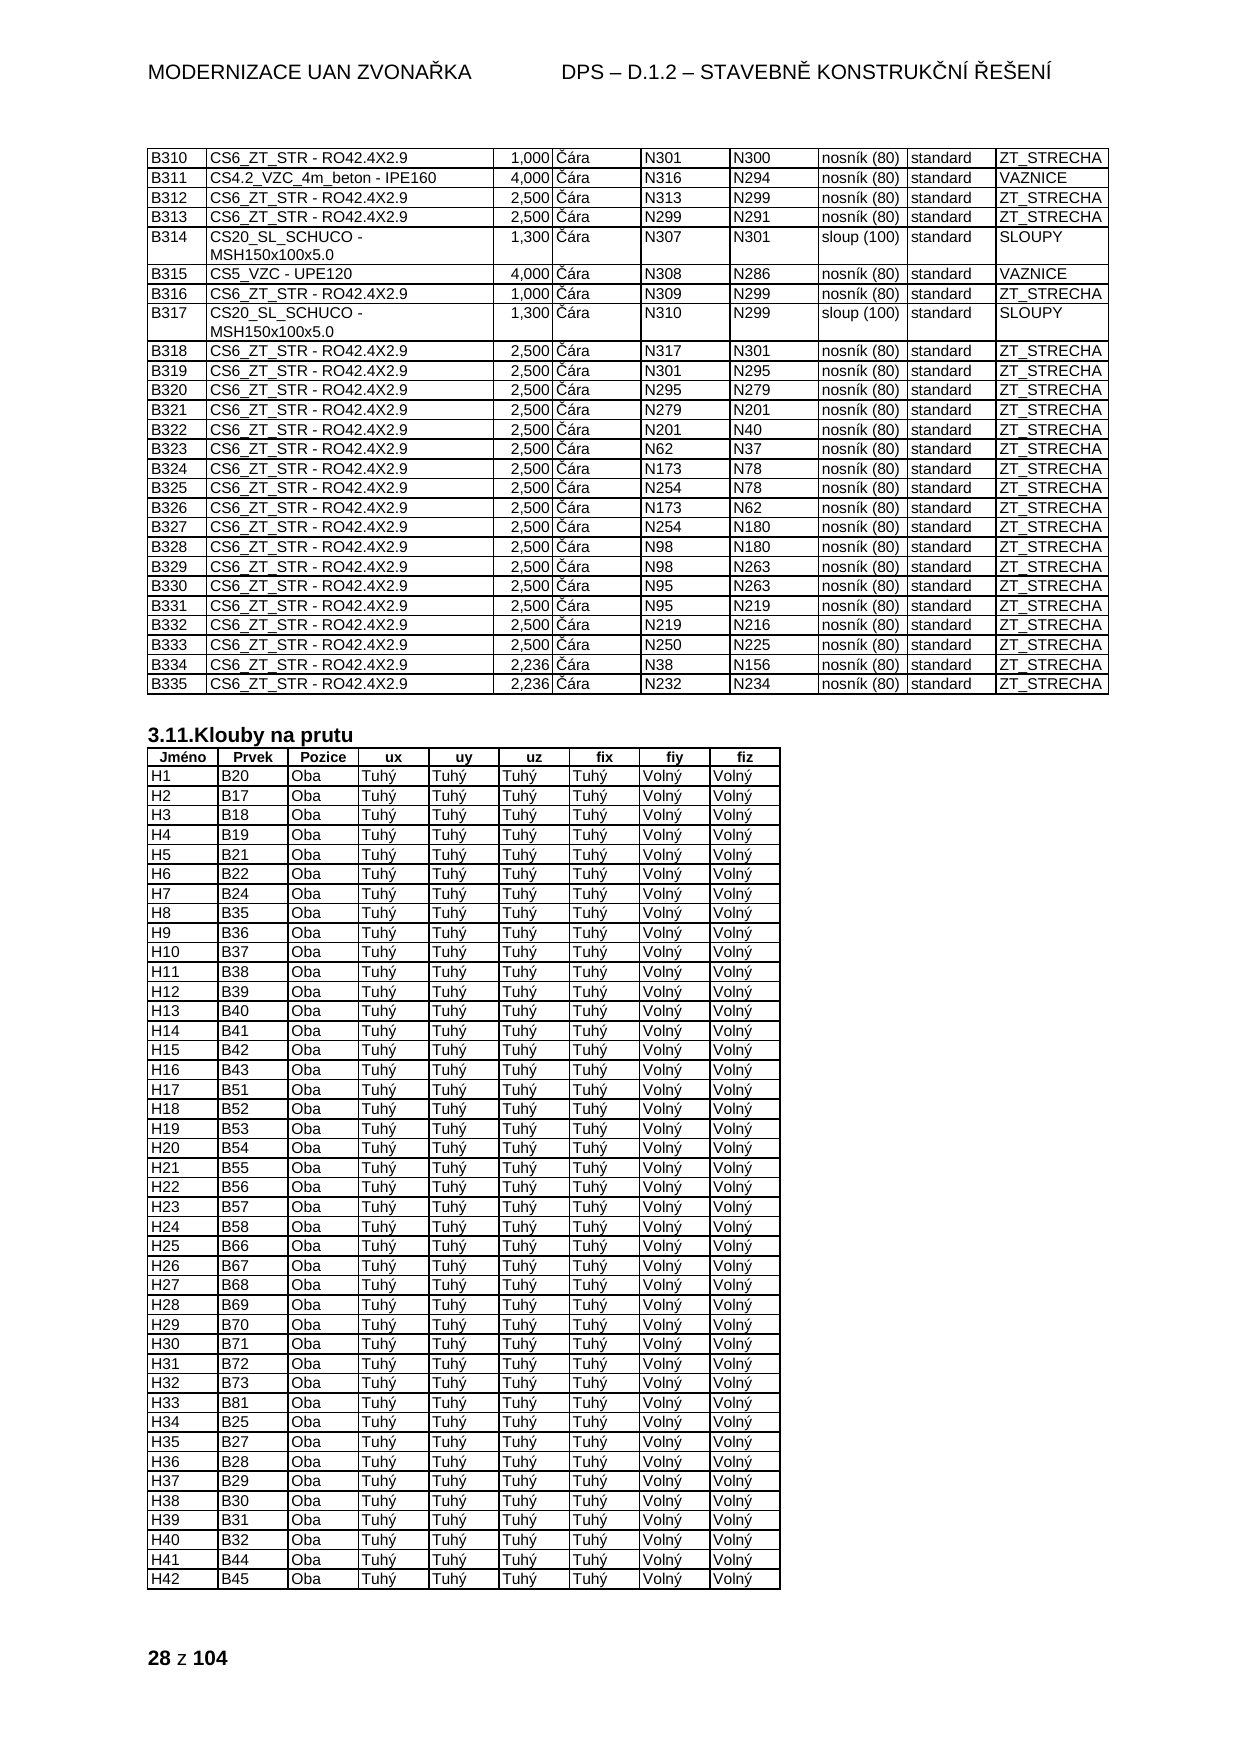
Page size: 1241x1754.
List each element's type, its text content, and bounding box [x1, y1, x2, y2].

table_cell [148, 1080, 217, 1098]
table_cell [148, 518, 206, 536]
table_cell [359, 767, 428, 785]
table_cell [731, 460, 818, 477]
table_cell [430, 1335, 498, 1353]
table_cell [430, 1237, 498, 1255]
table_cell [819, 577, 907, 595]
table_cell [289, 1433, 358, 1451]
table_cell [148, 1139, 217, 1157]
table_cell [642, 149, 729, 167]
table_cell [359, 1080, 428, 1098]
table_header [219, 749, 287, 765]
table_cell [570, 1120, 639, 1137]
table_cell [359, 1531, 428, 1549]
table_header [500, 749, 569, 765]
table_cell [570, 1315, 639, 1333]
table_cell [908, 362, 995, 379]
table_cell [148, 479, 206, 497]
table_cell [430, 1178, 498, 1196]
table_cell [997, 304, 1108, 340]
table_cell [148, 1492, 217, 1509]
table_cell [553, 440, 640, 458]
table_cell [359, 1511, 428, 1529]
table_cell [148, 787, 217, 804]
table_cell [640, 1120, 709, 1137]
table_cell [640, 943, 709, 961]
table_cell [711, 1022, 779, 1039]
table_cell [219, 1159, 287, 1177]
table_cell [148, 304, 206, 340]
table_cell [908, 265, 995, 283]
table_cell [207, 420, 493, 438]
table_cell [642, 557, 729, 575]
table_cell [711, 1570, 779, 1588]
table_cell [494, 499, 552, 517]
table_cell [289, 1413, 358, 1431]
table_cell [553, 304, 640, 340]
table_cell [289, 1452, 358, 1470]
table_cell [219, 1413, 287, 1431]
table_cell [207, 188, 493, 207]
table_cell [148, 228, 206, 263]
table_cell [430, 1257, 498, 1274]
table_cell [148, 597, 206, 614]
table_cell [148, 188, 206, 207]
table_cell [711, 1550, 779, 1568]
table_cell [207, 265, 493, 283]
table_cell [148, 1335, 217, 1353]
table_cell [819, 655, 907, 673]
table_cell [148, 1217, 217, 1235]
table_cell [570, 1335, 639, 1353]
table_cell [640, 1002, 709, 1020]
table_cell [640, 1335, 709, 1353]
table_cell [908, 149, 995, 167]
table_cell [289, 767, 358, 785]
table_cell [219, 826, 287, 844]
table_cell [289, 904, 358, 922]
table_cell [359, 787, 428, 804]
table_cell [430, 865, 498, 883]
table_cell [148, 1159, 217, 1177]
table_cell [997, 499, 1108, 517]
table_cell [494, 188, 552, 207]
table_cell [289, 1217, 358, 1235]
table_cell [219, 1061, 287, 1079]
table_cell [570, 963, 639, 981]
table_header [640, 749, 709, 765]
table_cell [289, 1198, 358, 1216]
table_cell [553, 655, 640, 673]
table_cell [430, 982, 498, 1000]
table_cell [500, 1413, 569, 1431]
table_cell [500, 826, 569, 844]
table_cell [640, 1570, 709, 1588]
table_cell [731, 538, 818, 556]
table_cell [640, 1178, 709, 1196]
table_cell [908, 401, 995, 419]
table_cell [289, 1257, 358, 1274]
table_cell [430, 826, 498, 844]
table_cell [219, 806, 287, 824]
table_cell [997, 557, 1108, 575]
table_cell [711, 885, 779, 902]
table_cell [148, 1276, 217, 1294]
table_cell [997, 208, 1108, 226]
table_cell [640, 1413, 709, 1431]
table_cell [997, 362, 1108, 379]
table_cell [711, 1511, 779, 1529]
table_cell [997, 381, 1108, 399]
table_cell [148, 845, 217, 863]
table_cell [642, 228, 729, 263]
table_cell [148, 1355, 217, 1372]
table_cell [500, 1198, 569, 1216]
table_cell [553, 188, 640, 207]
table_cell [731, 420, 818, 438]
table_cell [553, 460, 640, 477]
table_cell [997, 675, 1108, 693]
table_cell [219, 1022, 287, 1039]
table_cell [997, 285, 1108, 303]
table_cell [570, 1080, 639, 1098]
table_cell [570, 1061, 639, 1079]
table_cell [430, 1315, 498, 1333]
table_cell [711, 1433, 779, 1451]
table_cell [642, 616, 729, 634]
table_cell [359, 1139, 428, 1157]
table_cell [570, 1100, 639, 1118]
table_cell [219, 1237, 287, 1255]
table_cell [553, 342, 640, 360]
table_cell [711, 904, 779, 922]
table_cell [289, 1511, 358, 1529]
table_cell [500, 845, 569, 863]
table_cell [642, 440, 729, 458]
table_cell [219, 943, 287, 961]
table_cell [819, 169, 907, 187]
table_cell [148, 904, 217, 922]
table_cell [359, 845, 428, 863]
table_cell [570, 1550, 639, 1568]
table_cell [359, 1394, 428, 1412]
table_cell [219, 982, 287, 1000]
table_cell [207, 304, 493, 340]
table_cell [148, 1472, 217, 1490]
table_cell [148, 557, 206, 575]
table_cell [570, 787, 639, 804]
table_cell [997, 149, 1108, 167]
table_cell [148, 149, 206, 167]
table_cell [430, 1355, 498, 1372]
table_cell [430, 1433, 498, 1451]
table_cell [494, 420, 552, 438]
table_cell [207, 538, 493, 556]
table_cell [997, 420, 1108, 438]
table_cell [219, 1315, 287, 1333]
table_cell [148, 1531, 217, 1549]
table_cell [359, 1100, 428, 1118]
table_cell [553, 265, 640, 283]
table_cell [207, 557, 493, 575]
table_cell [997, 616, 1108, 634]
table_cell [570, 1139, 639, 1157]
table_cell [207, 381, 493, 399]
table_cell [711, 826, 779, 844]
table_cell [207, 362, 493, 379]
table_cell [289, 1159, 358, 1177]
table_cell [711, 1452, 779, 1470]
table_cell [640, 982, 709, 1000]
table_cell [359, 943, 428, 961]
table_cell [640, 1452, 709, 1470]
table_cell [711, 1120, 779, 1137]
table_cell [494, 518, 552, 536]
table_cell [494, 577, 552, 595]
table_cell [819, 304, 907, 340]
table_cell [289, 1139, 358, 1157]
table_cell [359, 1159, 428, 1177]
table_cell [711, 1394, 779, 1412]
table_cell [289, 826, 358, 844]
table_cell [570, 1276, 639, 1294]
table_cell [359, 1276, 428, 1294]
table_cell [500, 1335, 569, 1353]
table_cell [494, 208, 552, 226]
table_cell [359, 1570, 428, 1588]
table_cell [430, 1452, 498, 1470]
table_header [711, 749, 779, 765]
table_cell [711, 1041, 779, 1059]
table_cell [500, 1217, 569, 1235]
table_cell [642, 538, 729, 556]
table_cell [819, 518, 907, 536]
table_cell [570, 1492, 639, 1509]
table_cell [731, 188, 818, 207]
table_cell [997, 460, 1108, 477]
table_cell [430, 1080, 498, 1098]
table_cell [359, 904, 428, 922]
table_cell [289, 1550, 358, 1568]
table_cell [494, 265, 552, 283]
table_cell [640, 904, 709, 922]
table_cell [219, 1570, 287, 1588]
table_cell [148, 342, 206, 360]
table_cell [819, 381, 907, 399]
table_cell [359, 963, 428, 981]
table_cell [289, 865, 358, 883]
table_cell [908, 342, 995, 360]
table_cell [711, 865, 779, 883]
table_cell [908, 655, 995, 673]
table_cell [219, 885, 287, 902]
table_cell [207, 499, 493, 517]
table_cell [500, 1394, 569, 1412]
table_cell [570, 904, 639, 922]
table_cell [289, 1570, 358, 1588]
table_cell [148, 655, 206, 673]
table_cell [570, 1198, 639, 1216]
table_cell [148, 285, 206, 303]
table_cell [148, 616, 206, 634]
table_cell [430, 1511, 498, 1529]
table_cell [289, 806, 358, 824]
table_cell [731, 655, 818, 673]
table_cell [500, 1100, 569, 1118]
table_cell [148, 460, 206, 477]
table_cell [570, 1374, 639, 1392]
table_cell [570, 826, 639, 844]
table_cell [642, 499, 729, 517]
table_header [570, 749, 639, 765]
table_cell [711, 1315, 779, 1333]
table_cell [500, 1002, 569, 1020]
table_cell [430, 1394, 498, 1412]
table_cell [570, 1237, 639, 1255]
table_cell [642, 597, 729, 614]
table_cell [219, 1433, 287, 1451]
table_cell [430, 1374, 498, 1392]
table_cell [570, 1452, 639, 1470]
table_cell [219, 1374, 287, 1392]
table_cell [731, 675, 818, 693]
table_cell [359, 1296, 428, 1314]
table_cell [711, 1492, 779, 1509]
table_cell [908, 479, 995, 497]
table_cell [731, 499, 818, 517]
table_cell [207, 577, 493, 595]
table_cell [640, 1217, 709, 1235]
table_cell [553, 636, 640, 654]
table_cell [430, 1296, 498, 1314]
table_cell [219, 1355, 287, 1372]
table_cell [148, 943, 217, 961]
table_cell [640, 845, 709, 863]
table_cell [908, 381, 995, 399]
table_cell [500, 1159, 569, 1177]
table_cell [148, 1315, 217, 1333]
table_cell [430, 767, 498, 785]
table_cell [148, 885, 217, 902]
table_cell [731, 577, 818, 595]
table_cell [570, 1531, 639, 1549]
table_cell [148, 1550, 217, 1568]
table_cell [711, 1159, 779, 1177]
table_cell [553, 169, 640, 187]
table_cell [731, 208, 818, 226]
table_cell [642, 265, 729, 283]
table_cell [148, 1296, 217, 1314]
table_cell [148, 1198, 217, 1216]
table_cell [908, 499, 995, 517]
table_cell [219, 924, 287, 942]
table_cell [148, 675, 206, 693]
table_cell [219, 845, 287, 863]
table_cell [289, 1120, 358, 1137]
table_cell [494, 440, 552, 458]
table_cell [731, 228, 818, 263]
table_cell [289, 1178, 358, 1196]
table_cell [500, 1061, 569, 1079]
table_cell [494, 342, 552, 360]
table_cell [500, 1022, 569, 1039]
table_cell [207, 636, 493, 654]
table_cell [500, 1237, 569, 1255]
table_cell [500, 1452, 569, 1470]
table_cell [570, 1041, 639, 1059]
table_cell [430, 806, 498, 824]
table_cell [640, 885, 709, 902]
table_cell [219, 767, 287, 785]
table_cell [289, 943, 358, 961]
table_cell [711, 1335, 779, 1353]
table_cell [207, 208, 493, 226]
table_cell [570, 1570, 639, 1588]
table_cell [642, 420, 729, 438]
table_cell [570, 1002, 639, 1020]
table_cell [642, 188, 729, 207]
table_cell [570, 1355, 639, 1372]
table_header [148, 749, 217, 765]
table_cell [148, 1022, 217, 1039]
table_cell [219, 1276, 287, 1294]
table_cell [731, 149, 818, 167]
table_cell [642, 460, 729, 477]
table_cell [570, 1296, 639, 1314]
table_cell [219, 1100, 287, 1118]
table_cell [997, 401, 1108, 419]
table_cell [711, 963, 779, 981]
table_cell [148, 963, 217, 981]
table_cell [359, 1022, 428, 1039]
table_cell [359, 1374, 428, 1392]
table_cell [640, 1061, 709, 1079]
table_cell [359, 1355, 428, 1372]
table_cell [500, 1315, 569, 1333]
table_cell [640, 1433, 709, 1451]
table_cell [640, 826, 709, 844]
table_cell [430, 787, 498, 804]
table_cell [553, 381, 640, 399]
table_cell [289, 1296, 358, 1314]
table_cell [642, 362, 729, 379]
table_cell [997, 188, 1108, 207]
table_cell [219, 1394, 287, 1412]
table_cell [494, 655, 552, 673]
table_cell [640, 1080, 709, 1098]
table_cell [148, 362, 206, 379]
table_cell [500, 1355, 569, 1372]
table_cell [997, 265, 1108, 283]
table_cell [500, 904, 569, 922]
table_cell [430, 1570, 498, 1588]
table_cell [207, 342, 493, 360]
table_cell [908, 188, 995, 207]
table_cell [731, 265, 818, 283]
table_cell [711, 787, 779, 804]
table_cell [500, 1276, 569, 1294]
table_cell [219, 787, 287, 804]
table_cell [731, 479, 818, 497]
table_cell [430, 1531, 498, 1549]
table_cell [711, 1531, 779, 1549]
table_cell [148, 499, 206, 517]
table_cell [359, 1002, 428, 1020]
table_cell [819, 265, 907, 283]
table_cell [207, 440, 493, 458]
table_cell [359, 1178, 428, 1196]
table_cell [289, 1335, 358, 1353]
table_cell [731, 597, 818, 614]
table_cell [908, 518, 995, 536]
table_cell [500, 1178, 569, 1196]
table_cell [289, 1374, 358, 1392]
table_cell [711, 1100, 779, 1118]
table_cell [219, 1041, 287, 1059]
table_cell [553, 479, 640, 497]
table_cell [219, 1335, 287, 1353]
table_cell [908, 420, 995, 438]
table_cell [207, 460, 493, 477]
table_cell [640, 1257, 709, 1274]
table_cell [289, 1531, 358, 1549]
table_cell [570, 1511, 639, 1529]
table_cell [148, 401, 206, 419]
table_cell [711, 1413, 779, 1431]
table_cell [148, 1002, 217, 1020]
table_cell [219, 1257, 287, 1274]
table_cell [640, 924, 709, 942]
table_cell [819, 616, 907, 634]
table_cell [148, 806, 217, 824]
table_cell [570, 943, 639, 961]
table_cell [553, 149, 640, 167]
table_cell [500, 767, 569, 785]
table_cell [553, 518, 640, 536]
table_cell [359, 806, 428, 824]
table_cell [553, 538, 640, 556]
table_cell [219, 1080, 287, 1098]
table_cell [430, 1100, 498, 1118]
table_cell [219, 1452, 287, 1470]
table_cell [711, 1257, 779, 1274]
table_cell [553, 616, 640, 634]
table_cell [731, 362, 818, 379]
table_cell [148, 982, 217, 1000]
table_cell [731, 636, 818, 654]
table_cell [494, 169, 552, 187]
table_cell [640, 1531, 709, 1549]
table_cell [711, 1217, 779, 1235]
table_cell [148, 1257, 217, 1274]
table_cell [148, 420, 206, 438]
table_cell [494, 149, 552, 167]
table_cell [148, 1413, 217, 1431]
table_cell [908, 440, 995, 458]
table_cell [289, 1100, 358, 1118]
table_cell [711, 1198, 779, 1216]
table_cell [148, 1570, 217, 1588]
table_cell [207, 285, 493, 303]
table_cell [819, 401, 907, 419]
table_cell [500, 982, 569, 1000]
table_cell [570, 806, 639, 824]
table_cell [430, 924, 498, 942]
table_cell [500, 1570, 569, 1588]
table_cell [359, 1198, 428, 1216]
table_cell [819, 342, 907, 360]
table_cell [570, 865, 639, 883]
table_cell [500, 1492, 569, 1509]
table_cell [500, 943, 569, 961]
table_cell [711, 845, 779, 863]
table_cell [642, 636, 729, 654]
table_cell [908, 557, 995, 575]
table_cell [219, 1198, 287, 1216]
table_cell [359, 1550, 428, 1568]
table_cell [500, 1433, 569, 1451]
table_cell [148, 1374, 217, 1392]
text 3.11.Klouby na prutu [148, 723, 1093, 747]
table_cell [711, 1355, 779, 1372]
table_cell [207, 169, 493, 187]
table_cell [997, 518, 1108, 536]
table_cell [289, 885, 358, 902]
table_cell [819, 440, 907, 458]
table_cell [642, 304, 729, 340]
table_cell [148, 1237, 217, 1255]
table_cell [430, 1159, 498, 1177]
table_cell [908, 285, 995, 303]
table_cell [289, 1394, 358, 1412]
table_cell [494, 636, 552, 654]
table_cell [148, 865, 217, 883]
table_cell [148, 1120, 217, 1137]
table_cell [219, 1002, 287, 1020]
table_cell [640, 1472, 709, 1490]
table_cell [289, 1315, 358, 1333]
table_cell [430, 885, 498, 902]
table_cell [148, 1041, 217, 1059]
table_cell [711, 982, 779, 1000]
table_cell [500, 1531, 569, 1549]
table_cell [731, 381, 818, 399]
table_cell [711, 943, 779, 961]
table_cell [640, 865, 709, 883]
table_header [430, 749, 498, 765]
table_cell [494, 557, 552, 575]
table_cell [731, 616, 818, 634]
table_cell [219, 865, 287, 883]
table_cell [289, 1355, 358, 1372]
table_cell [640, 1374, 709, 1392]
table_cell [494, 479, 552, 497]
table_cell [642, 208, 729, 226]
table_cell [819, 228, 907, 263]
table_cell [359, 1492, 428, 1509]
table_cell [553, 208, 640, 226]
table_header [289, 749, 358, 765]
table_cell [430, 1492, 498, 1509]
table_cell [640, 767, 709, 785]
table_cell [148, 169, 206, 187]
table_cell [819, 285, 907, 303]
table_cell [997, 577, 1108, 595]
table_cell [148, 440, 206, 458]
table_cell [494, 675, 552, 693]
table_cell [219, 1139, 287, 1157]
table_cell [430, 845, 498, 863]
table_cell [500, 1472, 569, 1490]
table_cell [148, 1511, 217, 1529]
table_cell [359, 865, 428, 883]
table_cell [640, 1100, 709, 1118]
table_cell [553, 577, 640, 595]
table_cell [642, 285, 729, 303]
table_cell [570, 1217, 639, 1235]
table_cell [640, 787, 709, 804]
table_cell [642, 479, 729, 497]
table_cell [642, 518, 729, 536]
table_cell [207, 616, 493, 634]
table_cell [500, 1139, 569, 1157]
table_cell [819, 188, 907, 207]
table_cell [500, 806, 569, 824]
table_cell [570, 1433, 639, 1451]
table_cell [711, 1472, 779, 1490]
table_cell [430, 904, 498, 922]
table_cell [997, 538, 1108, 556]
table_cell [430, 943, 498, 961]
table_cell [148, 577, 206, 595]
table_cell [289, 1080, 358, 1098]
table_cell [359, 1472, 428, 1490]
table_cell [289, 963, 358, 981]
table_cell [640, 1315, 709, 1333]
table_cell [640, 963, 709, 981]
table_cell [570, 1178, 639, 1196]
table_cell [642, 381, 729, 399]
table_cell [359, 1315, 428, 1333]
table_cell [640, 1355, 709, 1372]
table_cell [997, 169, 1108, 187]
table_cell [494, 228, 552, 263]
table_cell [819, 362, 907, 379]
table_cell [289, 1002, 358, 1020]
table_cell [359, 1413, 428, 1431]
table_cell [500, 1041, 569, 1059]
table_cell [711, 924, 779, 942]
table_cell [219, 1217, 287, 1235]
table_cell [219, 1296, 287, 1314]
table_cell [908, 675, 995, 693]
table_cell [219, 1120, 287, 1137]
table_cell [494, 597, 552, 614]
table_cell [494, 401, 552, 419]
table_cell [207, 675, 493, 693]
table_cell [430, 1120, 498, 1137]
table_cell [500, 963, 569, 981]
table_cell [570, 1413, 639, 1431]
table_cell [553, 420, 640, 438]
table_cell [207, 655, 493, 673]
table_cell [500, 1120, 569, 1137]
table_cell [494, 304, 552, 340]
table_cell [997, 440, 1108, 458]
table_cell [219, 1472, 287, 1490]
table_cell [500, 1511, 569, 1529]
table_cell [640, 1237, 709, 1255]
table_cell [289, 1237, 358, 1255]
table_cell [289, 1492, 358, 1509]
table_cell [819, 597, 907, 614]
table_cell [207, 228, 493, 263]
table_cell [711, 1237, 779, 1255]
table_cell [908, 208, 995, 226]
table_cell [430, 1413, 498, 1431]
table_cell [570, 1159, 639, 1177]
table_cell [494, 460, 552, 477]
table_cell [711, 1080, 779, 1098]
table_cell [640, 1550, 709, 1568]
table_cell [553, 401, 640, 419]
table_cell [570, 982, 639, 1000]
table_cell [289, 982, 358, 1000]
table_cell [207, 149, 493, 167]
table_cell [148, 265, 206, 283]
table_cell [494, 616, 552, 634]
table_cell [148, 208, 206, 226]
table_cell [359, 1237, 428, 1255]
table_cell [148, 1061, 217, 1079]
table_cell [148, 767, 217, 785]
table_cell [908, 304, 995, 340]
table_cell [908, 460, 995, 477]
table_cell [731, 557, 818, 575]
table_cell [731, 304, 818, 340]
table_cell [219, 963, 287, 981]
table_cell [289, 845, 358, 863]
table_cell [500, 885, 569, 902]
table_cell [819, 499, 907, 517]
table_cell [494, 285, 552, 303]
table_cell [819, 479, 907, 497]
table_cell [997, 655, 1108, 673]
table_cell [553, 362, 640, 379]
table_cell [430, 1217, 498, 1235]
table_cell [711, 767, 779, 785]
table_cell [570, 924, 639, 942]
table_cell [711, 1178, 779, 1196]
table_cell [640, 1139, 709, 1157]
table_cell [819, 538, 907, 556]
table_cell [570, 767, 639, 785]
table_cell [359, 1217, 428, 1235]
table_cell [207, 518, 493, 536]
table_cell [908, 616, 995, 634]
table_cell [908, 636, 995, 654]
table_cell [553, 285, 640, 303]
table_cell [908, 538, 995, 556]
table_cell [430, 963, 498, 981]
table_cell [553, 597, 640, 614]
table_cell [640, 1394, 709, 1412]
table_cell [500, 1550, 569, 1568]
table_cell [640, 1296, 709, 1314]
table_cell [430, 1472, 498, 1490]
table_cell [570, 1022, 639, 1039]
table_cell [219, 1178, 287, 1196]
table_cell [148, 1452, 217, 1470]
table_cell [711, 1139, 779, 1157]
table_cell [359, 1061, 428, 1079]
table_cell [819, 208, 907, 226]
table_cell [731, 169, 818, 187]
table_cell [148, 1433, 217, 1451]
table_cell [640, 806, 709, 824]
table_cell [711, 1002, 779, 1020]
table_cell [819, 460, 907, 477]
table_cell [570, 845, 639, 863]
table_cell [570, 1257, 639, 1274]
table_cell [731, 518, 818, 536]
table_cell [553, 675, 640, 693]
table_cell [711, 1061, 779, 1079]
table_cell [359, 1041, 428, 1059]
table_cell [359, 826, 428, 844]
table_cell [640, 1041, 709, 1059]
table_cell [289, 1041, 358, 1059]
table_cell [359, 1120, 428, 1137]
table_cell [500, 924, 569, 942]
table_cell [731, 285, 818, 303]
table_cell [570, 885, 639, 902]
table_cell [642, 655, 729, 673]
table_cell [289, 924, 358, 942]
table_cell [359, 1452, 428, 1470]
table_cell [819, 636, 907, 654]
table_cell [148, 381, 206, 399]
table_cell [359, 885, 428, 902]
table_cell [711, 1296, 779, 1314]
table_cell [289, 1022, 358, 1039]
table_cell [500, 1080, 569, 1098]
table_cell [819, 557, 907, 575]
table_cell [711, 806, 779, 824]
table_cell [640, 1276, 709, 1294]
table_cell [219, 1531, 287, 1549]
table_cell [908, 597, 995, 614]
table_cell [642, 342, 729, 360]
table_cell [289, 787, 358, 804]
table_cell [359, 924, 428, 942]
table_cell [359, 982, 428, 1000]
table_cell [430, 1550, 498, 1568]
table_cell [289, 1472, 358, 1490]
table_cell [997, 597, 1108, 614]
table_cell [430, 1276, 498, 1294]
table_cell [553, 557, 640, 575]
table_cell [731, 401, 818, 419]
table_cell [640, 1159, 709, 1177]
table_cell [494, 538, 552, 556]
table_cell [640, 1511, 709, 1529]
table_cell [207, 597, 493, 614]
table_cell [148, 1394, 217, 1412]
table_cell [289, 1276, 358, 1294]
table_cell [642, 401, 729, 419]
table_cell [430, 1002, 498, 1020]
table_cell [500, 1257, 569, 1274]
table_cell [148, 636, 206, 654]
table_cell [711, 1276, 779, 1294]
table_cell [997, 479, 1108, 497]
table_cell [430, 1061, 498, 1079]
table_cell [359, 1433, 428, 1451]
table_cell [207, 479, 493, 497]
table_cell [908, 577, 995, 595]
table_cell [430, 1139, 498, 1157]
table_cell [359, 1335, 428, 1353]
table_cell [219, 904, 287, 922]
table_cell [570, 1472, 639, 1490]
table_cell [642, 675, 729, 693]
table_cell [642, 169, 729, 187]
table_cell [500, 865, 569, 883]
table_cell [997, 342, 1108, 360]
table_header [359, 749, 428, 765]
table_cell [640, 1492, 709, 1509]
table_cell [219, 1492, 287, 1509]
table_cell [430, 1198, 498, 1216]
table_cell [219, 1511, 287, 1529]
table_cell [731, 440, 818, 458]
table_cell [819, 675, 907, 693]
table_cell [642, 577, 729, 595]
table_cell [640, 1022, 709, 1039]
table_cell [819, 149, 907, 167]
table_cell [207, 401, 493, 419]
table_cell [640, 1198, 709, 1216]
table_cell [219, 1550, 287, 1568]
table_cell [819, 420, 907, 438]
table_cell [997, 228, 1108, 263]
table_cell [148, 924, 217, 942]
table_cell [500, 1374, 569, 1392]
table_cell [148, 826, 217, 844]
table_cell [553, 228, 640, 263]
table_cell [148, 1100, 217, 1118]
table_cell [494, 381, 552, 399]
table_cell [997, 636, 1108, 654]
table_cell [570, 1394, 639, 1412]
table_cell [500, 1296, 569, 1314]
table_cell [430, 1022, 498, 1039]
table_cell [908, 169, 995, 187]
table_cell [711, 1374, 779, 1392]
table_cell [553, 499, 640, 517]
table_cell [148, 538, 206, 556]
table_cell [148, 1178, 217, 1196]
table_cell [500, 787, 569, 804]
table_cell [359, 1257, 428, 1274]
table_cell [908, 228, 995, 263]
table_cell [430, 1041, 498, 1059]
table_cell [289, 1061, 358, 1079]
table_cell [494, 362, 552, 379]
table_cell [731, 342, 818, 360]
